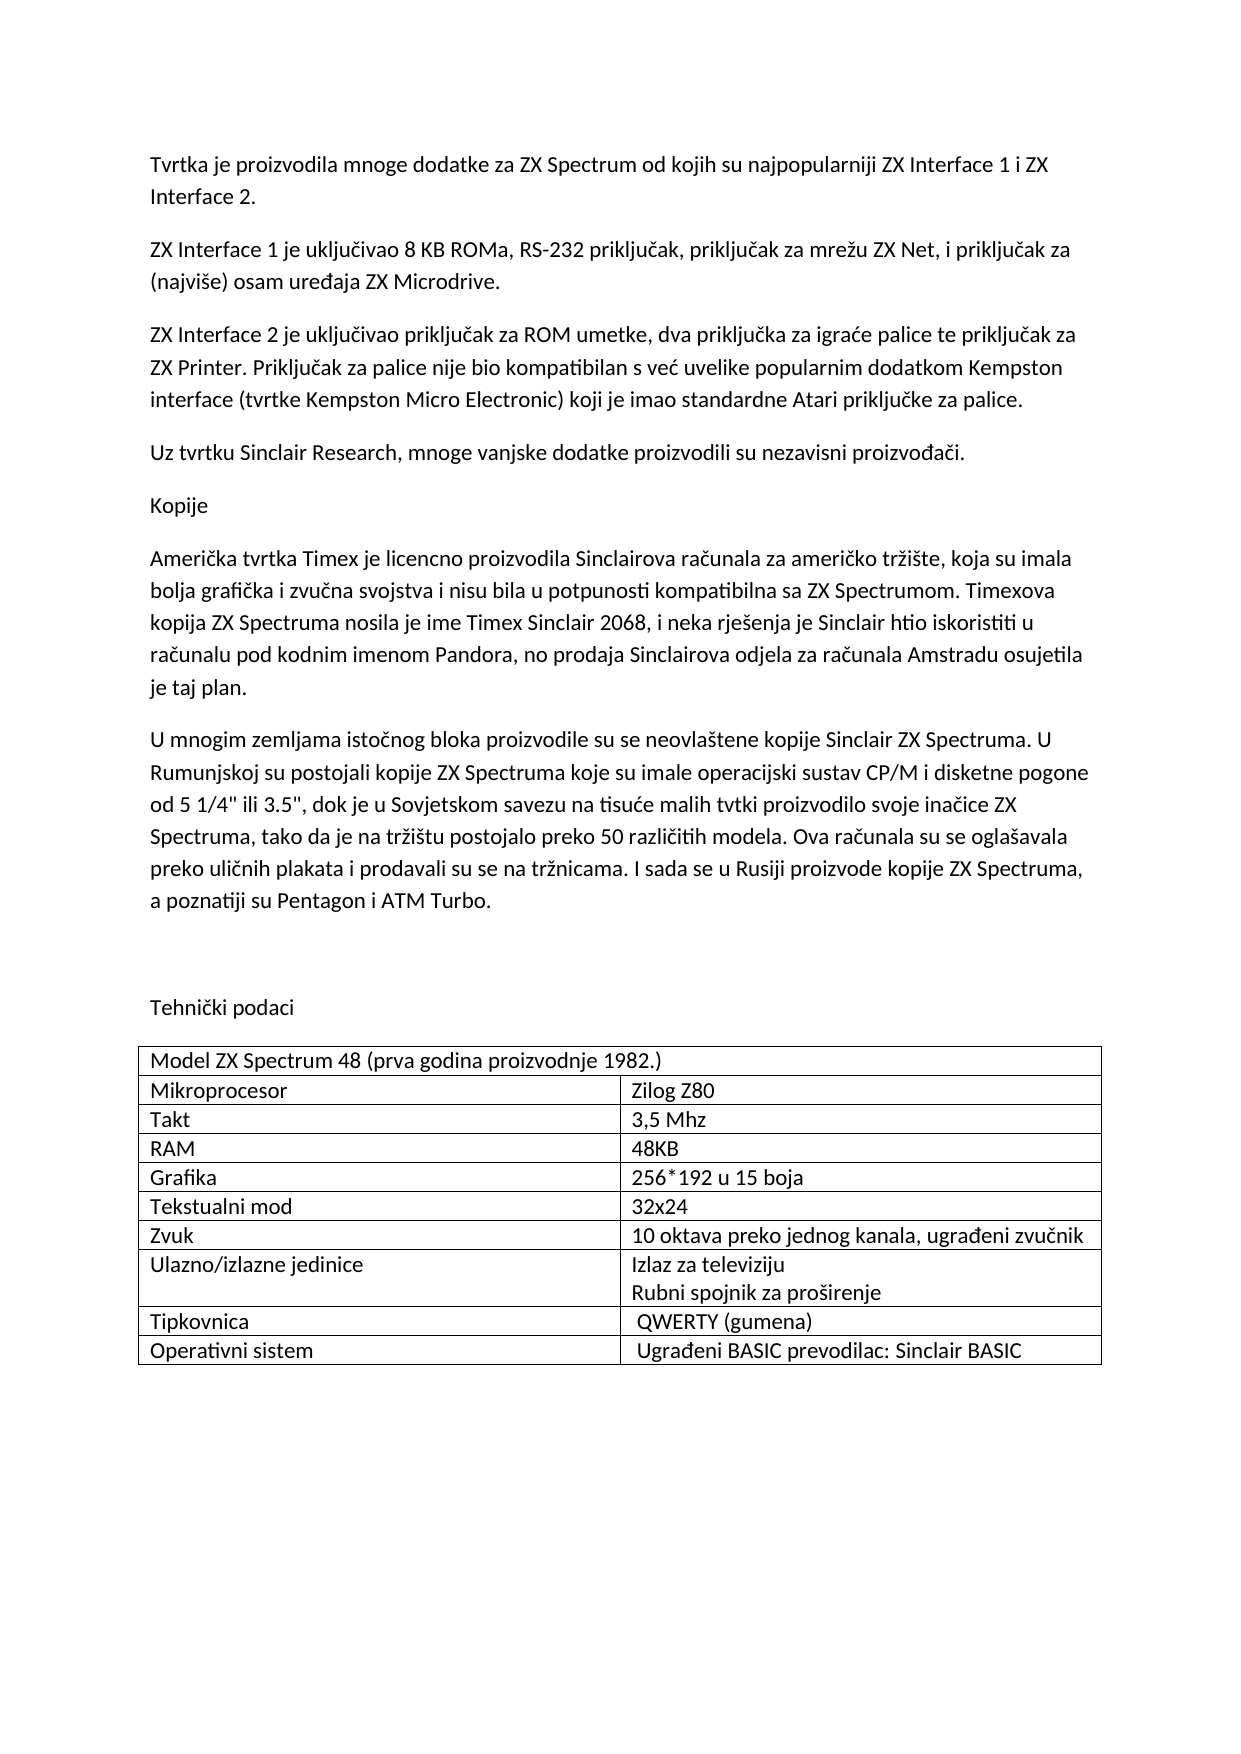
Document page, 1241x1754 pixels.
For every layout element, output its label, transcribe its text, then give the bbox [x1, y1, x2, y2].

table_cell 48KB [621, 1134, 1101, 1162]
table_cell Izlaz za televiziju Rubni spojnik za proširenje [621, 1250, 1101, 1306]
text ZX Interface 2 je uključivao priključak za ROM umetke, dva priključka za igraće palice te priključak za ZX Printer. Priključak za palice nije bio kompatibilan s već uvelike popularnim dodatkom Kempston interface (tvrtke Kempston Micro Electronic) koji je imao standardne Atari priključke za palice. [150, 320, 1090, 413]
text Kopije [150, 491, 1090, 519]
text Tehnički podaci [150, 993, 1090, 1021]
table_cell 32x24 [621, 1192, 1101, 1220]
table_cell 3,5 Mhz [621, 1105, 1101, 1133]
table_cell RAM [139, 1134, 620, 1162]
table_cell Zvuk [139, 1221, 620, 1249]
text ZX Interface 1 je uključivao 8 KB ROMa, RS-232 priključak, priključak za mrežu ZX Net, i priključak za (najviše) osam uređaja ZX Microdrive. [150, 235, 1090, 295]
table_cell QWERTY (gumena) [621, 1307, 1101, 1335]
table_cell Tekstualni mod [139, 1192, 620, 1220]
table_cell Ulazno/izlazne jedinice [139, 1250, 620, 1306]
table_cell Operativni sistem [139, 1336, 620, 1364]
table_cell Takt [139, 1105, 620, 1133]
table_cell Mikroprocesor [139, 1076, 620, 1104]
table_cell Zilog Z80 [621, 1076, 1101, 1104]
table_header Model ZX Spectrum 48 (prva godina proizvodnje 1982.) [139, 1047, 1101, 1075]
table_cell Tipkovnica [139, 1307, 620, 1335]
table_cell 10 oktava preko jednog kanala, ugrađeni zvučnik [621, 1221, 1101, 1249]
text Tvrtka je proizvodila mnoge dodatke za ZX Spectrum od kojih su najpopularniji ZX Interface 1 i ZX Interface 2. [150, 150, 1090, 210]
text Uz tvrtku Sinclair Research, mnoge vanjske dodatke proizvodili su nezavisni proizvođači. [150, 438, 1090, 466]
text Američka tvrtka Timex je licencno proizvodila Sinclairova računala za američko tržište, koja su imala bolja grafička i zvučna svojstva i nisu bila u potpunosti kompatibilna sa ZX Spectrumom. Timexova kopija ZX Spectruma nosila je ime Timex Sinclair 2068, i neka rješenja je Sinclair htio iskoristiti u računalu pod kodnim imenom Pandora, no prodaja Sinclairova odjela za računala Amstradu osujetila je taj plan. [150, 544, 1090, 701]
table_cell Grafika [139, 1163, 620, 1191]
table_cell 256*192 u 15 boja [621, 1163, 1101, 1191]
text U mnogim zemljama istočnog bloka proizvodile su se neovlaštene kopije Sinclair ZX Spectruma. U Rumunjskoj su postojali kopije ZX Spectruma koje su imale operacijski sustav CP/M i disketne pogone od 5 1/4" ili 3.5", dok je u Sovjetskom savezu na tisuće malih tvtki proizvodilo svoje inačice ZX Spectruma, tako da je na tržištu postojalo preko 50 različitih modela. Ova računala su se oglašavala preko uličnih plakata i prodavali su se na tržnicama. I sada se u Rusiji proizvode kopije ZX Spectruma, a poznatiji su Pentagon i ATM Turbo. [150, 726, 1090, 914]
table_cell Ugrađeni BASIC prevodilac: Sinclair BASIC [621, 1336, 1101, 1364]
